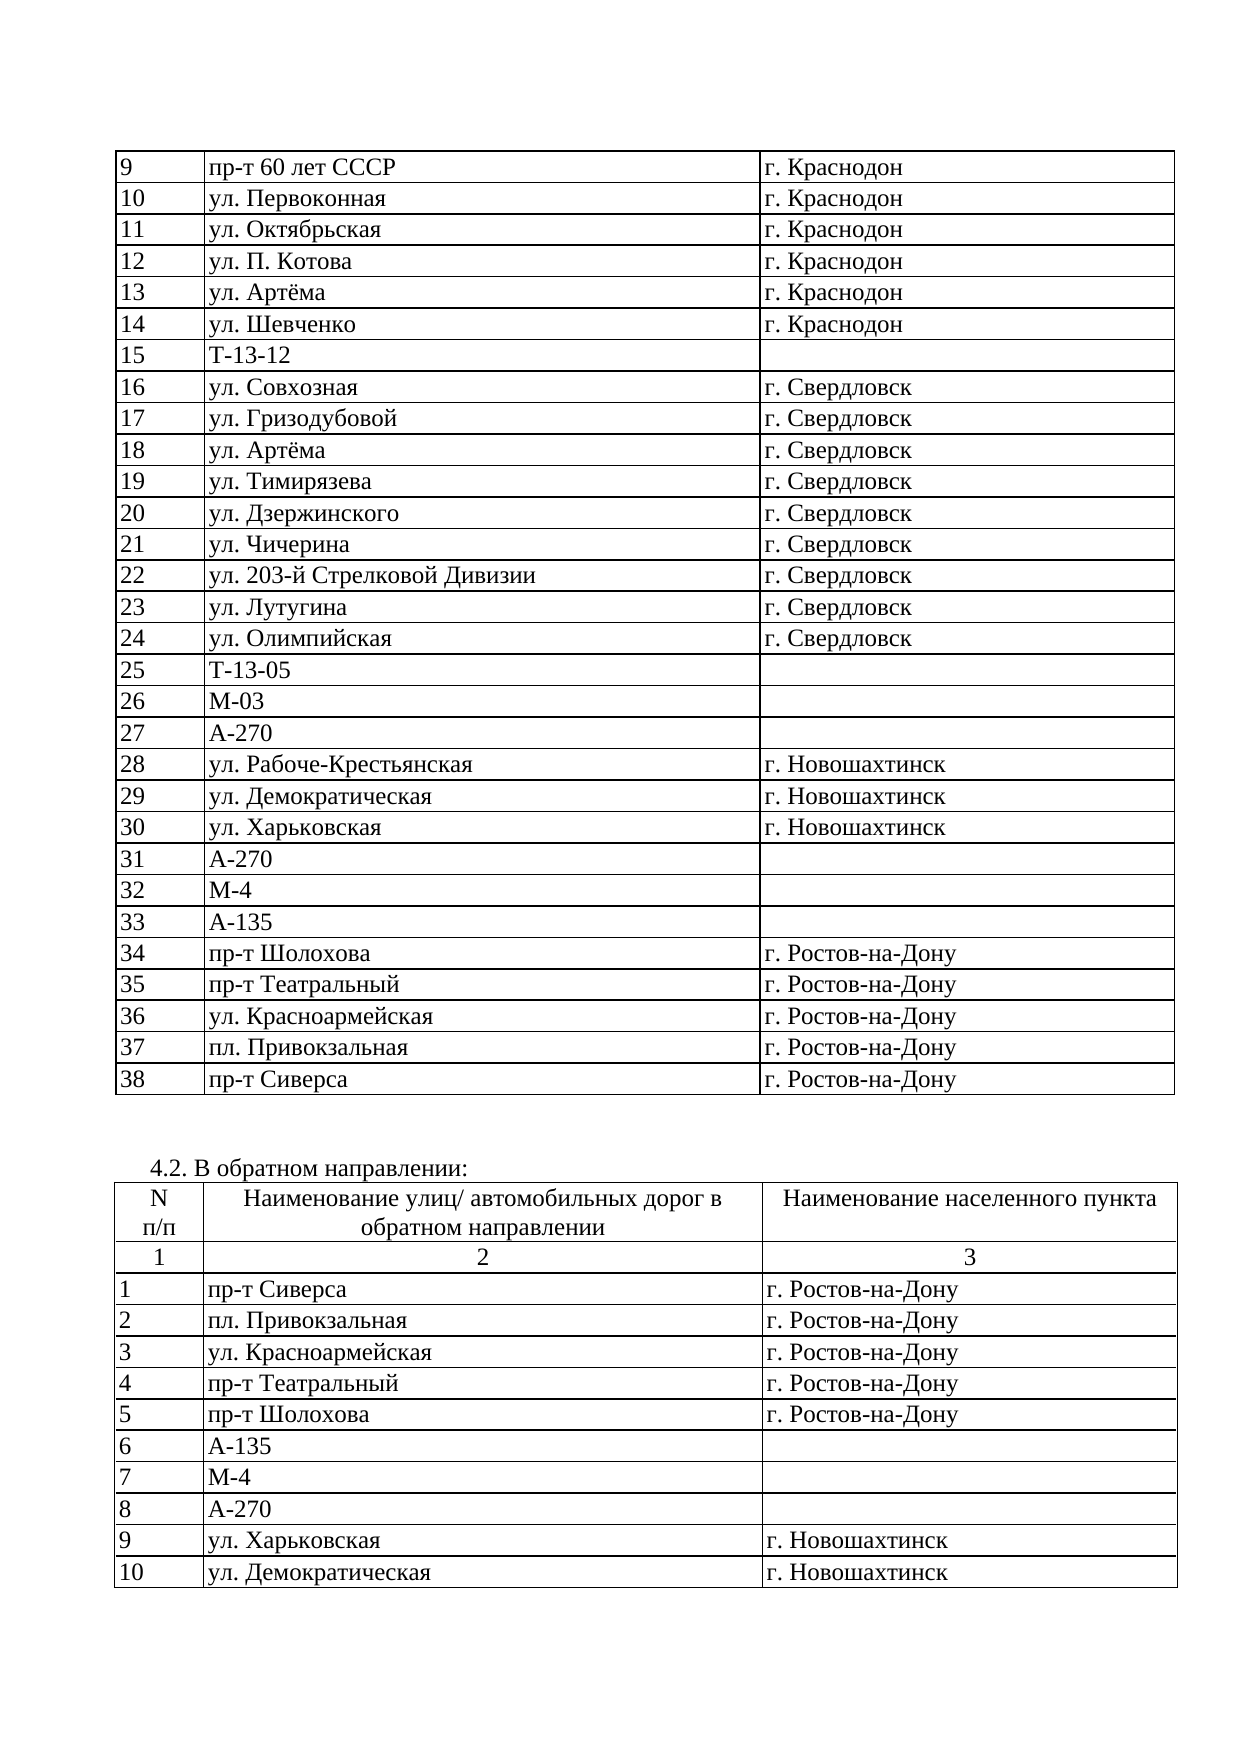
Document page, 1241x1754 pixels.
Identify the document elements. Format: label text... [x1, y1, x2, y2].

table_cell 31 [117, 844, 204, 873]
table_cell А-135 [204, 1431, 762, 1461]
table_cell ул. Олимпийская [205, 623, 759, 653]
table_cell г. Краснодон [761, 246, 1174, 276]
table_cell 4 [115, 1368, 203, 1398]
table_cell ул. Дзержинского [205, 498, 759, 527]
table_cell А-135 [205, 907, 759, 936]
table_cell пл. Привокзальная [205, 1032, 759, 1062]
table_cell [761, 875, 1174, 905]
table_cell 10 [117, 183, 204, 213]
table_cell г. Новошахтинск [763, 1555, 1177, 1587]
table_cell ул. Первоконная [205, 183, 759, 213]
table_cell 25 [117, 655, 204, 685]
table_header Наименование населенного пункта [763, 1183, 1177, 1241]
table_cell 19 [117, 466, 204, 496]
table_cell 1 [115, 1273, 203, 1303]
table_cell пр-т Шолохова [205, 938, 759, 968]
table_cell 11 [117, 215, 204, 244]
table_cell 24 [117, 623, 204, 653]
text 4.2. В обратном направлении: [150, 1153, 1090, 1182]
table_cell пр-т Сиверса [205, 1064, 759, 1094]
table_cell 7 [115, 1462, 203, 1492]
table_cell [761, 686, 1174, 716]
table_cell 29 [117, 781, 204, 811]
table_cell г. Свердловск [761, 529, 1174, 559]
table_cell пр-т Шолохова [204, 1400, 762, 1429]
table_cell 23 [117, 592, 204, 622]
table_cell ул. Чичерина [205, 529, 759, 559]
table_cell 13 [117, 277, 204, 307]
table_cell ул. Рабоче-Крестьянская [205, 749, 759, 779]
table_cell г. Краснодон [761, 277, 1174, 307]
table_cell г. Новошахтинск [761, 749, 1174, 779]
table_cell [763, 1492, 1177, 1524]
table_cell г. Свердловск [761, 435, 1174, 464]
table_cell ул. Гризодубовой [205, 403, 759, 433]
table_cell [761, 907, 1174, 936]
table_cell г. Ростов-на-Дону [761, 1001, 1174, 1031]
table_cell г. Новошахтинск [763, 1524, 1177, 1555]
table_cell ул. Демократическая [205, 781, 759, 811]
table_cell Т-13-12 [205, 340, 759, 370]
table_cell пл. Привокзальная [204, 1305, 762, 1335]
table_cell 21 [117, 529, 204, 559]
table_cell [763, 1461, 1177, 1492]
table_cell 27 [117, 718, 204, 748]
table_cell 37 [117, 1032, 204, 1062]
table_cell 12 [117, 246, 204, 276]
table_cell [761, 718, 1174, 748]
table_cell г. Ростов-на-Дону [763, 1335, 1177, 1366]
table_cell г. Краснодон [761, 152, 1174, 181]
table_cell 3 [115, 1336, 203, 1366]
table_cell 14 [117, 309, 204, 339]
table_header Наименование улиц/ автомобильных дорог в обратном направлении [204, 1183, 762, 1241]
table_cell г. Свердловск [761, 372, 1174, 402]
table_cell г. Ростов-на-Дону [763, 1366, 1177, 1398]
table_cell 16 [117, 372, 204, 402]
table_cell г. Свердловск [761, 592, 1174, 622]
table_cell 2 [115, 1305, 203, 1335]
table_cell г. Свердловск [761, 466, 1174, 496]
table_cell ул. Артёма [205, 277, 759, 307]
table_cell ул. Лутугина [205, 592, 759, 622]
table_cell 8 [115, 1493, 203, 1524]
table_cell г. Ростов-на-Дону [761, 1032, 1174, 1062]
table_cell 10 [115, 1556, 203, 1587]
table_cell А-270 [205, 844, 759, 873]
table_header N п/п [115, 1183, 203, 1241]
table_cell А-270 [205, 718, 759, 748]
table_cell г. Свердловск [761, 561, 1174, 590]
table_cell пр-т Сиверса [204, 1274, 762, 1303]
table_cell ул. Совхозная [205, 372, 759, 402]
table_cell г. Свердловск [761, 403, 1174, 433]
table_cell пр-т 60 лет СССР [205, 152, 759, 181]
table_cell г. Краснодон [761, 215, 1174, 244]
table_cell ул. Красноармейская [204, 1337, 762, 1366]
table_cell г. Новошахтинск [761, 812, 1174, 842]
table_cell г. Краснодон [761, 183, 1174, 213]
table_cell ул. Шевченко [205, 309, 759, 339]
table_cell г. Краснодон [761, 309, 1174, 339]
table_cell 34 [117, 938, 204, 968]
table_cell ул. Харьковская [204, 1525, 762, 1555]
table_cell 22 [117, 561, 204, 590]
table_cell 36 [117, 1001, 204, 1031]
table_cell 32 [117, 875, 204, 905]
table_cell 5 [115, 1399, 203, 1429]
table_cell М-4 [205, 875, 759, 905]
table_cell 20 [117, 498, 204, 527]
table_cell ул. Октябрьская [205, 215, 759, 244]
table_cell 9 [117, 152, 204, 181]
table_cell 15 [117, 340, 204, 370]
table_cell ул. Красноармейская [205, 1001, 759, 1031]
table_cell г. Свердловск [761, 498, 1174, 527]
table_cell Т-13-05 [205, 655, 759, 685]
table_cell [761, 340, 1174, 370]
table_cell г. Ростов-на-Дону [761, 1064, 1174, 1094]
table_cell г. Ростов-на-Дону [763, 1398, 1177, 1429]
table_cell М-4 [204, 1462, 762, 1492]
table_cell [761, 655, 1174, 685]
table_cell 1 [115, 1242, 203, 1272]
table_cell ул. Харьковская [205, 812, 759, 842]
table_cell 30 [117, 812, 204, 842]
table_cell 3 [763, 1241, 1177, 1272]
table_cell пр-т Театральный [204, 1368, 762, 1398]
table_cell г. Ростов-на-Дону [761, 938, 1174, 968]
table_cell пр-т Театральный [205, 970, 759, 999]
table_cell г. Ростов-на-Дону [763, 1304, 1177, 1335]
table_cell ул. 203-й Стрелковой Дивизии [205, 561, 759, 590]
table_cell ул. П. Котова [205, 246, 759, 276]
table_cell 6 [115, 1430, 203, 1461]
table_cell г. Ростов-на-Дону [763, 1272, 1177, 1303]
table_cell 38 [117, 1064, 204, 1094]
table_cell 9 [115, 1525, 203, 1555]
table_cell 26 [117, 686, 204, 716]
table_cell 18 [117, 435, 204, 464]
table_cell ул. Артёма [205, 435, 759, 464]
table_cell [763, 1429, 1177, 1461]
table_cell 35 [117, 970, 204, 999]
table_cell 28 [117, 749, 204, 779]
table_cell М-03 [205, 686, 759, 716]
table_cell г. Новошахтинск [761, 781, 1174, 811]
table_cell ул. Демократическая [204, 1557, 762, 1587]
table_cell 2 [204, 1242, 762, 1272]
table_cell А-270 [204, 1494, 762, 1524]
table_cell ул. Тимирязева [205, 466, 759, 496]
table_cell 17 [117, 403, 204, 433]
table_cell [761, 844, 1174, 873]
table_cell г. Ростов-на-Дону [761, 970, 1174, 999]
table_cell г. Свердловск [761, 623, 1174, 653]
table_cell 33 [117, 907, 204, 936]
